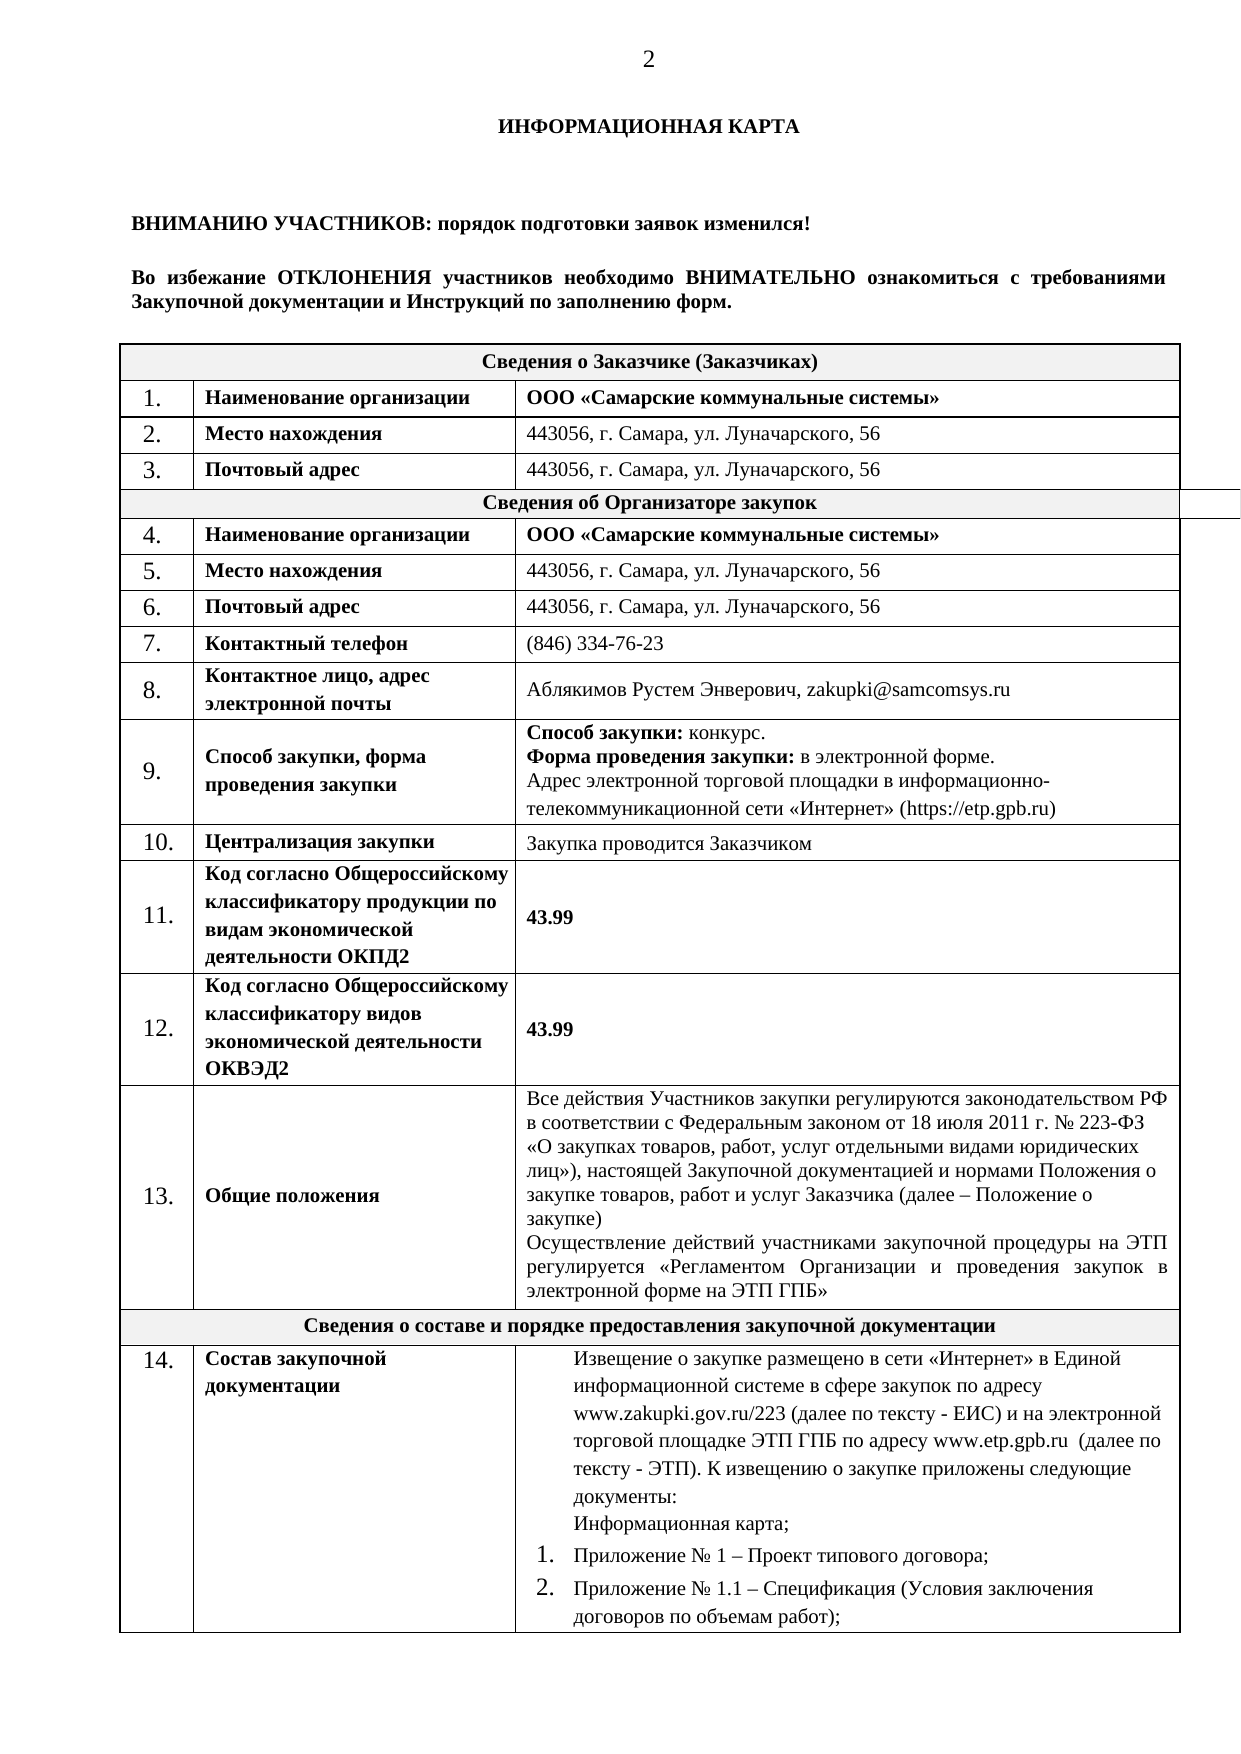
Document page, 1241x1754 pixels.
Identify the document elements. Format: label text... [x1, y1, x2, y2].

table_cell Место нахождения [194, 418, 515, 452]
table_cell [121, 825, 193, 860]
table_cell [121, 663, 193, 719]
table_cell [121, 861, 193, 972]
table_cell 443056, г. Самара, ул. Луначарского, 56 [516, 555, 1179, 590]
table_cell Сведения об Организаторе закупок [121, 490, 1179, 518]
table_cell [121, 627, 193, 662]
table_cell [121, 1086, 193, 1308]
table_cell 443056, г. Самара, ул. Луначарского, 56 [516, 591, 1179, 626]
table_cell Аблякимов Рустем Энверович, zakupki@samcomsys.ru [516, 663, 1179, 719]
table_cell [194, 1346, 515, 1632]
table_cell [121, 418, 193, 452]
table_cell ООО «Самарские коммунальные системы» [516, 381, 1179, 416]
table_cell [121, 974, 193, 1084]
table_cell Закупка проводится Заказчиком [516, 825, 1179, 860]
table_cell [121, 591, 193, 626]
table_cell [121, 519, 193, 554]
table_cell (846) 334-76-23 [516, 627, 1179, 662]
table_cell Место нахождения [194, 555, 515, 590]
table_cell [121, 1346, 193, 1632]
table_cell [516, 1346, 1179, 1632]
table_cell ООО «Самарские коммунальные системы» [516, 519, 1179, 554]
table_cell Все действия Участников закупки регулируются законодательством РФ в соответствии с Федеральным законом от 18 июля 2011 г. № 223-ФЗ «О закупках товаров, работ, услуг отдельными видами юридических лиц»), настоящей Закупочной документацией и нормами Положения о закупке товаров, работ и услуг Заказчика (далее – Положение о закупке) Осуществление действий участниками закупочной процедуры на ЭТП регулируется «Регламентом Организации и проведения закупок в электронной форме на ЭТП ГПБ» [516, 1086, 1179, 1308]
table_cell Контактное лицо, адрес электронной почты [194, 663, 515, 719]
text ИНФОРМАЦИОННАЯ КАРТА [131, 114, 1167, 138]
text ВНИМАНИЮ УЧАСТНИКОВ: порядок подготовки заявок изменился! [131, 211, 1167, 234]
table_header Сведения о Заказчике (Заказчиках) [121, 345, 1179, 380]
table_cell Сведения о составе и порядке предоставления закупочной документации [121, 1310, 1179, 1344]
table_cell Общие положения [194, 1086, 515, 1308]
table_cell [121, 454, 193, 488]
table_cell Код согласно Общероссийскому классификатору видов экономической деятельности ОКВЭД2 [194, 974, 515, 1084]
table_cell [121, 381, 193, 416]
table_cell Почтовый адрес [194, 454, 515, 488]
table_cell 43.99 [516, 861, 1179, 972]
table_cell Способ закупки, форма проведения закупки [194, 720, 515, 824]
table_cell 43.99 [516, 974, 1179, 1084]
table_cell Код согласно Общероссийскому классификатору продукции по видам экономической деятельности ОКПД2 [194, 861, 515, 972]
table_cell Контактный телефон [194, 627, 515, 662]
table_cell Централизация закупки [194, 825, 515, 860]
table_cell Почтовый адрес [194, 591, 515, 626]
table_cell [121, 555, 193, 590]
table_cell 443056, г. Самара, ул. Луначарского, 56 [516, 418, 1179, 452]
table_cell Наименование организации [194, 519, 515, 554]
table_cell Наименование организации [194, 381, 515, 416]
table_cell [1180, 490, 1240, 518]
table_cell Способ закупки: конкурс. Форма проведения закупки: в электронной форме. Адрес электронной торговой площадки в информационно-телекоммуникационной сети «Интернет» (https://etp.gpb.ru) [516, 720, 1179, 824]
table_cell [121, 720, 193, 824]
table_cell 443056, г. Самара, ул. Луначарского, 56 [516, 454, 1179, 488]
text Во избежание ОТКЛОНЕНИЯ участников необходимо ВНИМАТЕЛЬНО ознакомиться с требованиями Закупочной документации и Инструкций по заполнению форм. [131, 265, 1167, 313]
